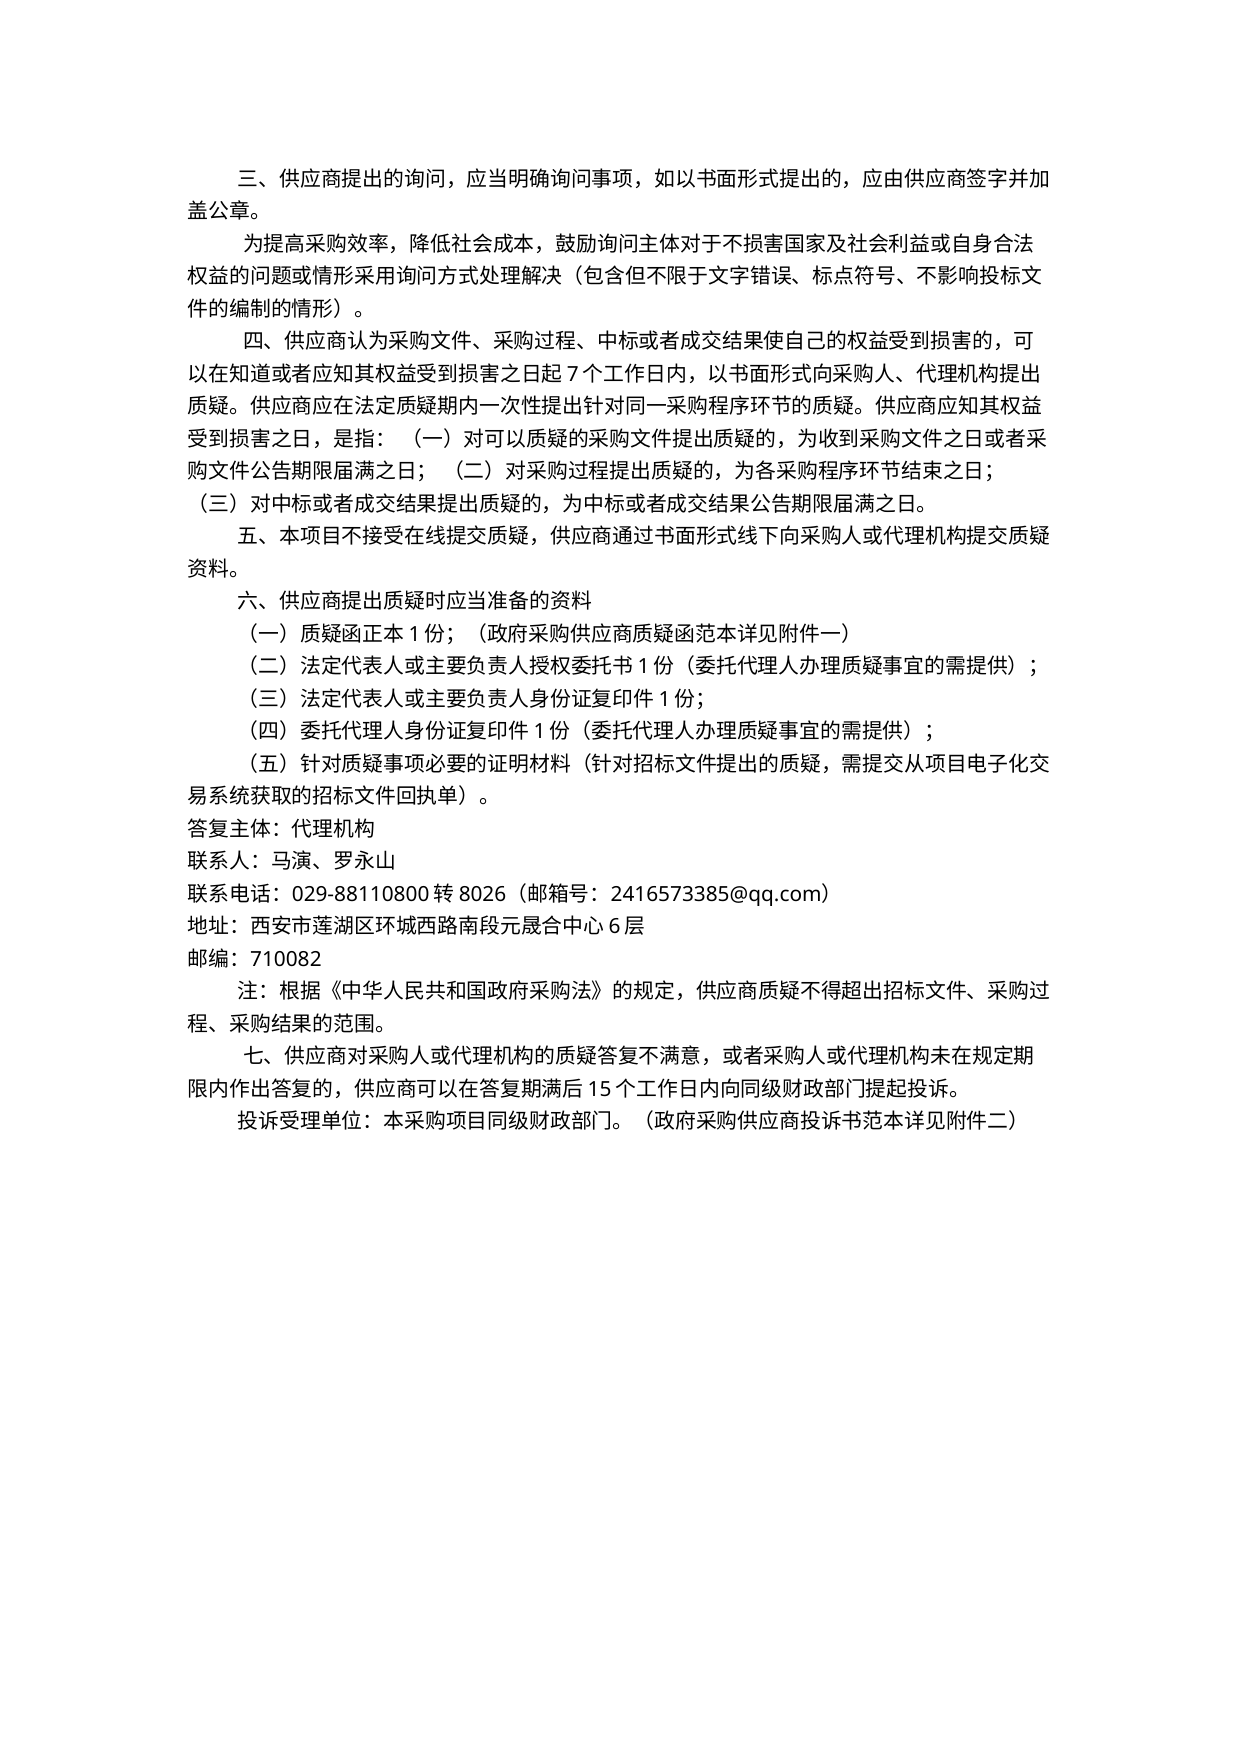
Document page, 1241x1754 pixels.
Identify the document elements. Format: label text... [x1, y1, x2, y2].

text 联系电话：029-88110800转8026（邮箱号：2416573385@qq.com） [187, 877, 1053, 909]
text （三）法定代表人或主要负责人身份证复印件1份； [187, 682, 1053, 714]
text 地址：西安市莲湖区环城西路南段元晟合中心6层 [187, 909, 1053, 942]
text （二）法定代表人或主要负责人授权委托书1份（委托代理人办理质疑事宜的需提供）； [187, 649, 1053, 682]
text 联系人：马演、罗永山 [187, 844, 1053, 877]
text 五、本项目不接受在线提交质疑，供应商通过书面形式线下向采购人或代理机构提交质疑资料。 [187, 519, 1053, 584]
text 邮编：710082 [187, 942, 1053, 974]
text 七、供应商对采购人或代理机构的质疑答复不满意，或者采购人或代理机构未在规定期限内作出答复的，供应商可以在答复期满后15个工作日内向同级财政部门提起投诉。 [187, 1039, 1053, 1104]
text （四）委托代理人身份证复印件1份（委托代理人办理质疑事宜的需提供）； [187, 714, 1053, 747]
text 六、供应商提出质疑时应当准备的资料 [187, 584, 1053, 617]
text 为提高采购效率，降低社会成本，鼓励询问主体对于不损害国家及社会利益或自身合法权益的问题或情形采用询问方式处理解决（包含但不限于文字错误、标点符号、不影响投标文件的编制的情形）。 [187, 227, 1053, 324]
text 投诉受理单位：本采购项目同级财政部门。（政府采购供应商投诉书范本详见附件二） [187, 1104, 1053, 1137]
text （一）质疑函正本1份；（政府采购供应商质疑函范本详见附件一） [187, 617, 1053, 649]
text 四、供应商认为采购文件、采购过程、中标或者成交结果使自己的权益受到损害的，可以在知道或者应知其权益受到损害之日起7个工作日内，以书面形式向采购人、代理机构提出质疑。供应商应在法定质疑期内一次性提出针对同一采购程序环节的质疑。供应商应知其权益受到损害之日，是指： （一）对可以质疑的采购文件提出质疑的，为收到采购文件之日或者采购文件公告期限届满之日； （二）对采购过程提出质疑的，为各采购程序环节结束之日； （三）对中标或者成交结果提出质疑的，为中标或者成交结果公告期限届满之日。 [187, 324, 1053, 519]
text 注：根据《中华人民共和国政府采购法》的规定，供应商质疑不得超出招标文件、采购过程、采购结果的范围。 [187, 974, 1053, 1039]
text 三、供应商提出的询问，应当明确询问事项，如以书面形式提出的，应由供应商签字并加盖公章。 [187, 162, 1053, 227]
text （五）针对质疑事项必要的证明材料（针对招标文件提出的质疑，需提交从项目电子化交易系统获取的招标文件回执单）。 [187, 747, 1053, 812]
text 答复主体：代理机构 [187, 812, 1053, 844]
